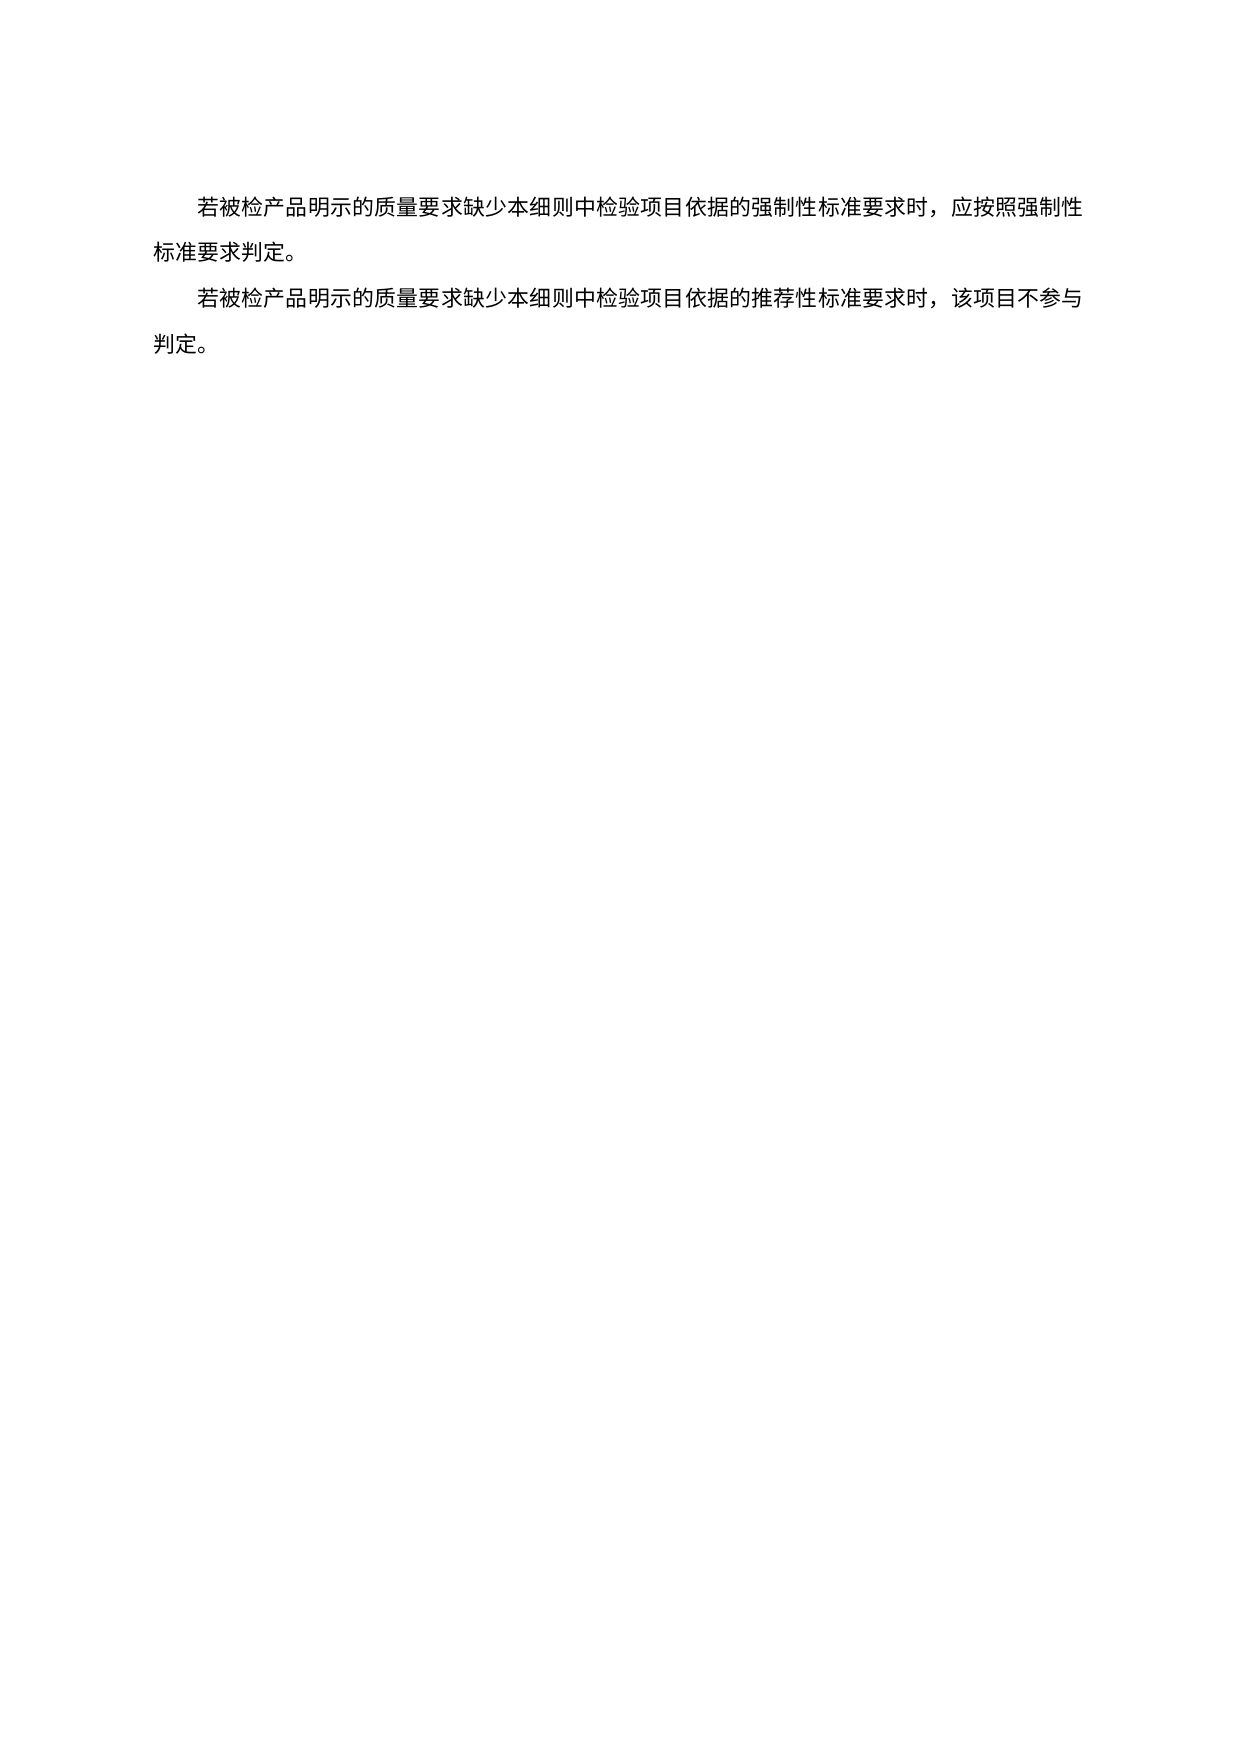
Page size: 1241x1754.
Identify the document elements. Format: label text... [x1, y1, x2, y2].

text 若被检产品明示的质量要求缺少本细则中检验项目依据的推荐性标准要求时，该项目不参与判定。 [153, 270, 1087, 362]
text 若被检产品明示的质量要求缺少本细则中检验项目依据的强制性标准要求时，应按照强制性标准要求判定。 [153, 178, 1087, 270]
